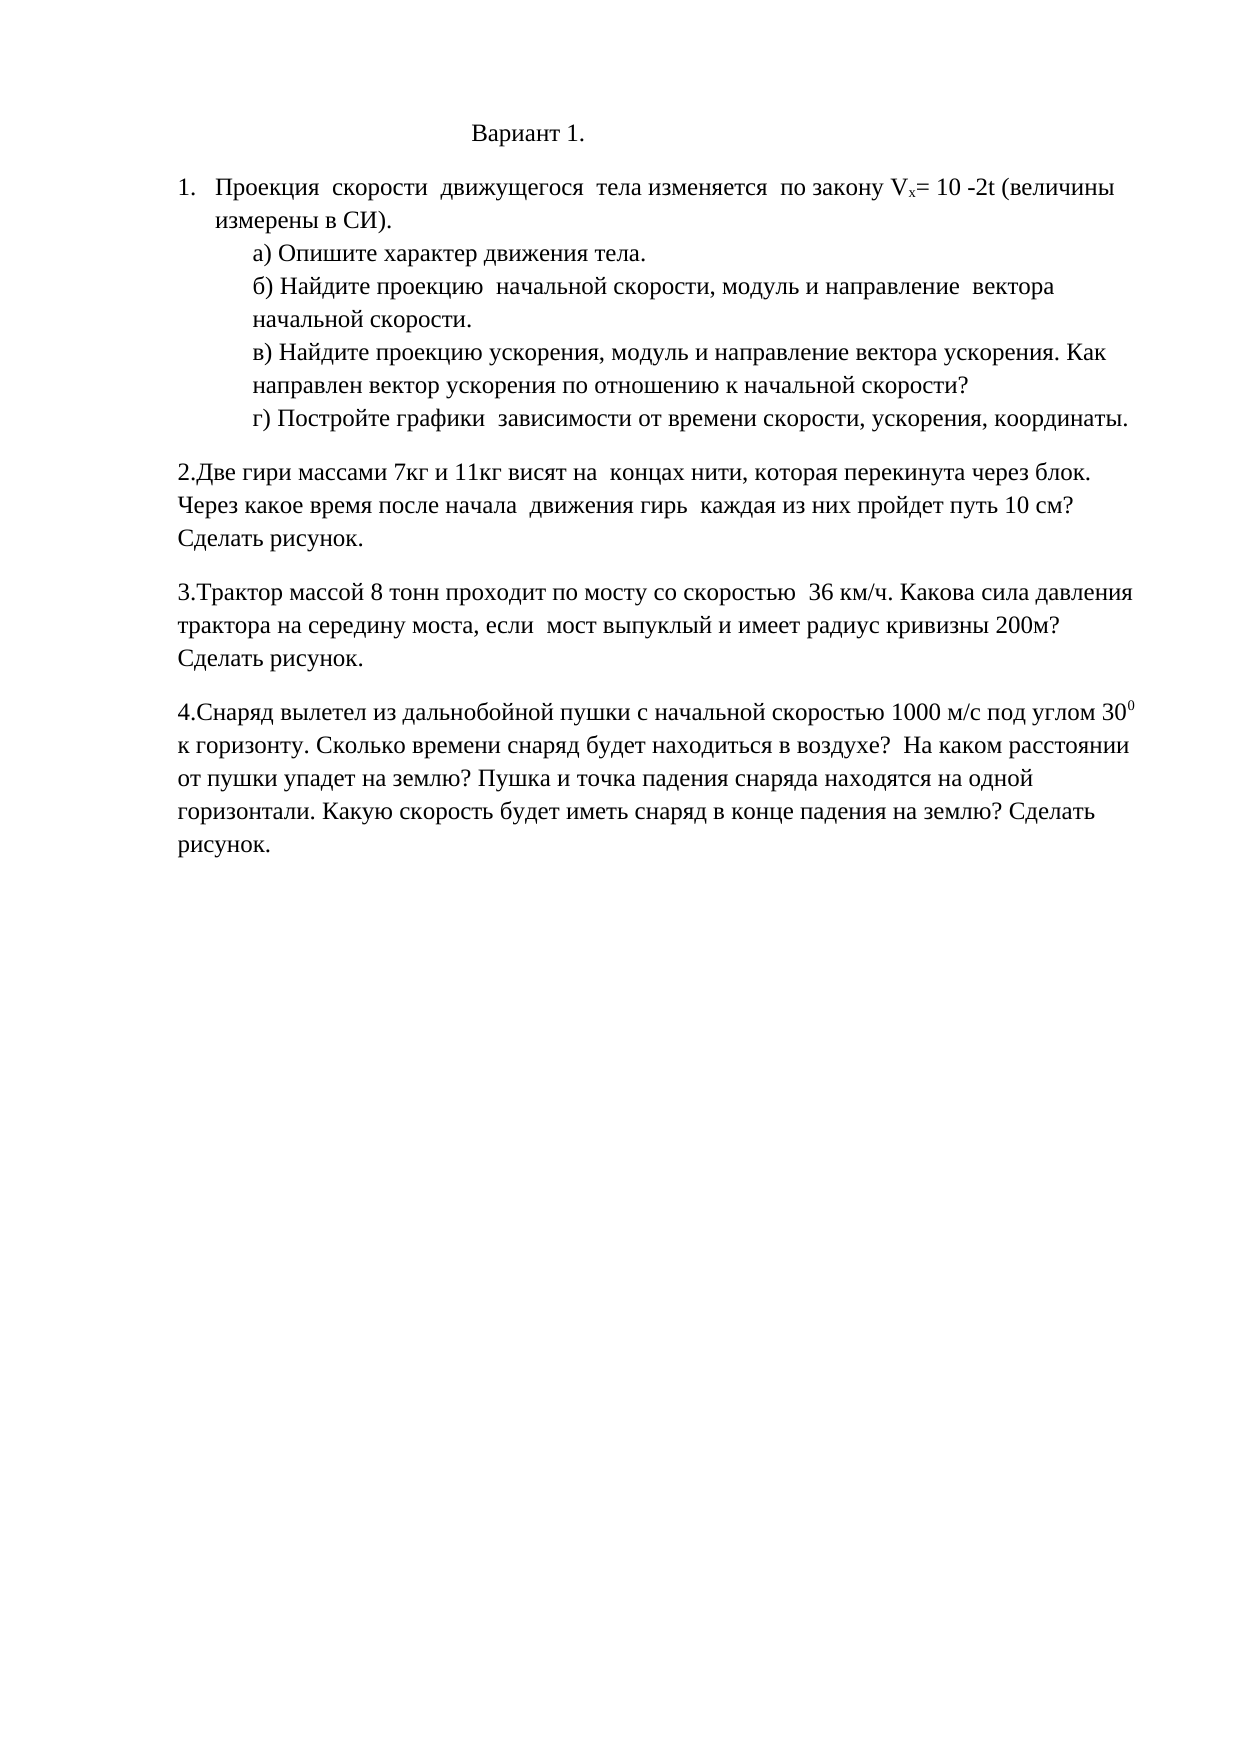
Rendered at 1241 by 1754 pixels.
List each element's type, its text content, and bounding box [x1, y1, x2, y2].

list г) Постройте графики зависимости от времени скорости, ускорения, координаты. [252, 403, 1152, 432]
text Вариант 1. [177, 118, 1152, 147]
text 2.Две гири массами 7кг и 11кг висят на концах нити, которая перекинута через блок. Через какое время после начала движения гирь каждая из них пройдет путь 10 см? Сделать рисунок. [177, 457, 1152, 552]
list б) Найдите проекцию начальной скорости, модуль и направление вектора начальной скорости. [252, 271, 1152, 333]
list в) Найдите проекцию ускорения, модуль и направление вектора ускорения. Как направлен вектор ускорения по отношению к начальной скорости? [252, 337, 1152, 399]
text 4.Снаряд вылетел из дальнобойной пушки с начальной скоростью 1000 м/с под углом 300 к горизонту. Сколько времени снаряд будет находиться в воздухе? На каком расстоянии от пушки упадет на землю? Пушка и точка падения снаряда находятся на одной горизонтали. Какую скорость будет иметь снаряд в конце падения на землю? Сделать рисунок. [177, 697, 1152, 858]
text 3.Трактор массой 8 тонн проходит по мосту со скоростью 36 км/ч. Какова сила давления трактора на середину моста, если мост выпуклый и имеет радиус кривизны 200м? Сделать рисунок. [177, 577, 1152, 672]
list Проекция скорости движущегося тела изменяется по закону Vx= 10 -2t (величины измерены в СИ). [177, 172, 1152, 234]
list а) Опишите характер движения тела. [252, 238, 1152, 267]
